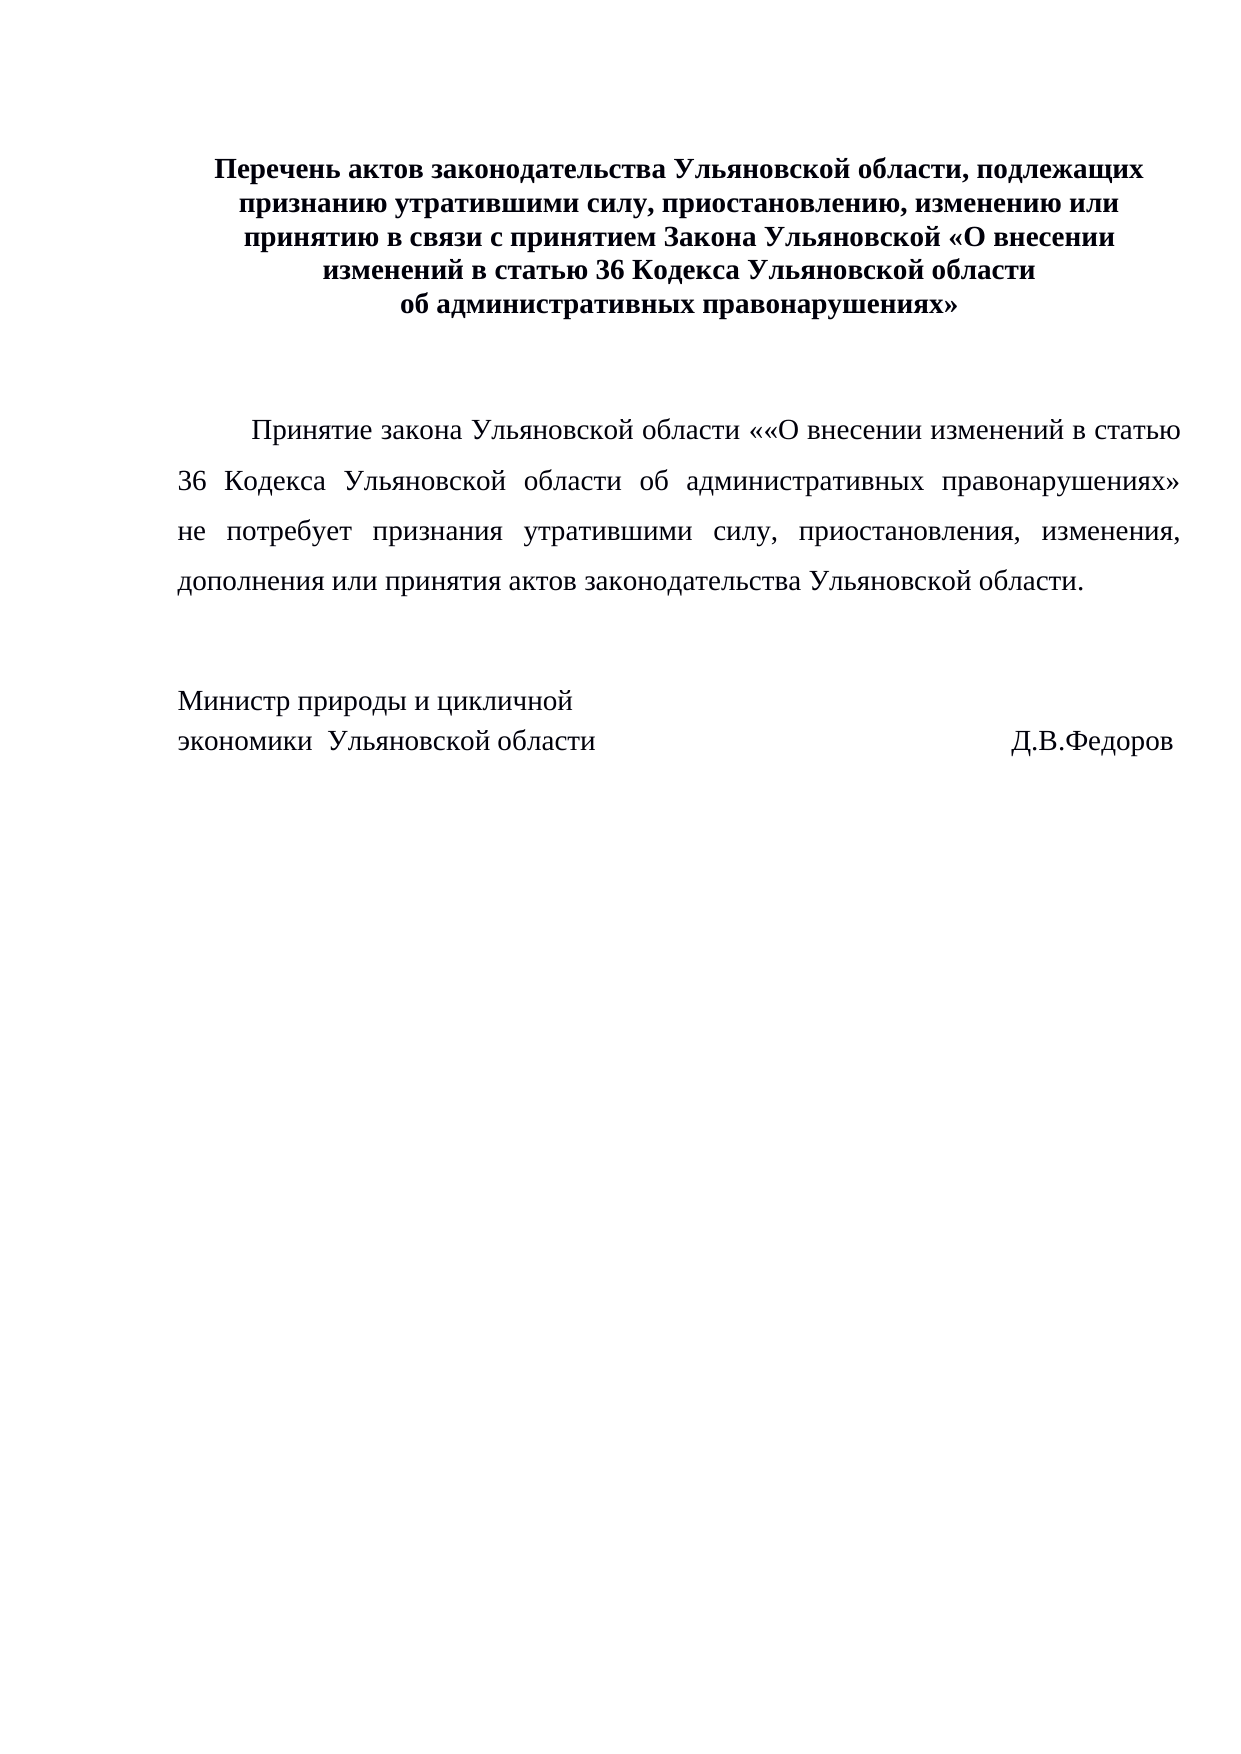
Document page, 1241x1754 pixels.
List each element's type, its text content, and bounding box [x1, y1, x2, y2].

text экономики Ульяновской области Д.В.Федоров [177, 723, 1181, 756]
text Перечень актов законодательства Ульяновской области, подлежащих признанию утратившими силу, приостановлению, изменению или принятию в связи с принятием Закона Ульяновской «О внесении изменений в статью 36 Кодекса Ульяновской области [177, 152, 1181, 286]
text об административных правонарушениях» [177, 286, 1181, 319]
text Министр природы и цикличной [177, 683, 1181, 716]
text Принятие закона Ульяновской области ««О внесении изменений в статью 36 Кодекса Ульяновской области об административных правонарушениях» не потребует признания утратившими силу, приостановления, изменения, дополнения или принятия актов законодательства Ульяновской области. [177, 412, 1181, 597]
